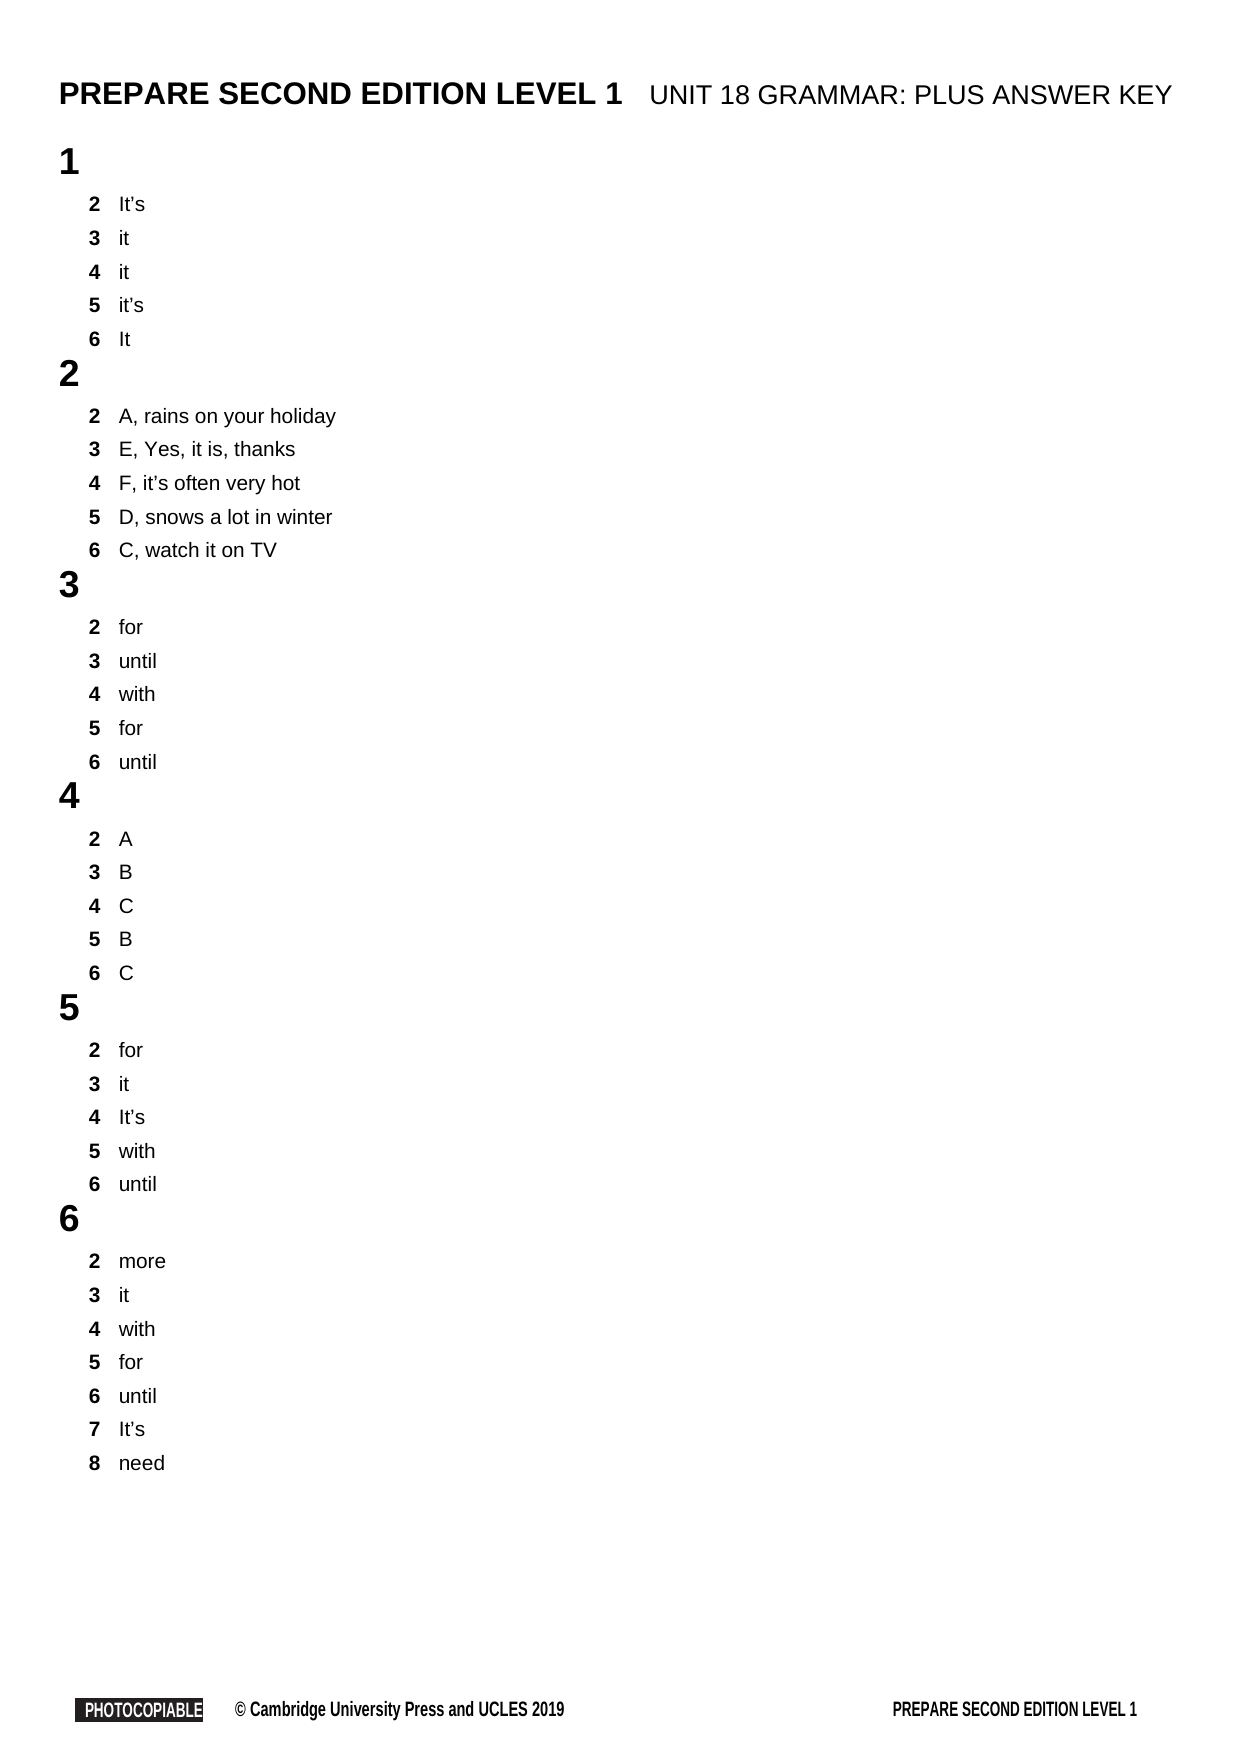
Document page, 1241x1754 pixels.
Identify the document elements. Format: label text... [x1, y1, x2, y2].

list It’s [88, 1417, 593, 1441]
list with [88, 1139, 593, 1163]
list for [88, 615, 593, 639]
list it’s [88, 293, 593, 317]
list it [88, 226, 593, 250]
list more [88, 1249, 593, 1273]
list A, rains on your holiday [88, 404, 593, 428]
text 6 [58, 1196, 593, 1239]
list until [88, 1172, 593, 1196]
list for [88, 1350, 593, 1374]
list C [88, 961, 593, 985]
list It [88, 327, 593, 351]
list B [88, 927, 593, 951]
list need [88, 1451, 593, 1475]
list E, Yes, it is, thanks [88, 437, 593, 461]
text 5 [58, 985, 593, 1028]
list A [88, 826, 593, 850]
list for [88, 716, 593, 740]
list for [88, 1038, 593, 1062]
list C, watch it on TV [88, 538, 593, 562]
text 1 [58, 139, 593, 183]
list It’s [88, 1105, 593, 1129]
text 3 [58, 562, 593, 605]
list C [88, 894, 593, 918]
list B [88, 860, 593, 884]
list it [88, 1283, 593, 1307]
list until [88, 649, 593, 673]
list It’s [88, 192, 593, 216]
list until [88, 749, 593, 773]
list with [88, 682, 593, 706]
text 2 [58, 351, 593, 394]
list until [88, 1384, 593, 1408]
list with [88, 1316, 593, 1340]
list F, it’s often very hot [88, 471, 593, 495]
list it [88, 1071, 593, 1095]
text 4 [58, 773, 593, 817]
list it [88, 259, 593, 283]
list D, snows a lot in winter [88, 504, 593, 528]
